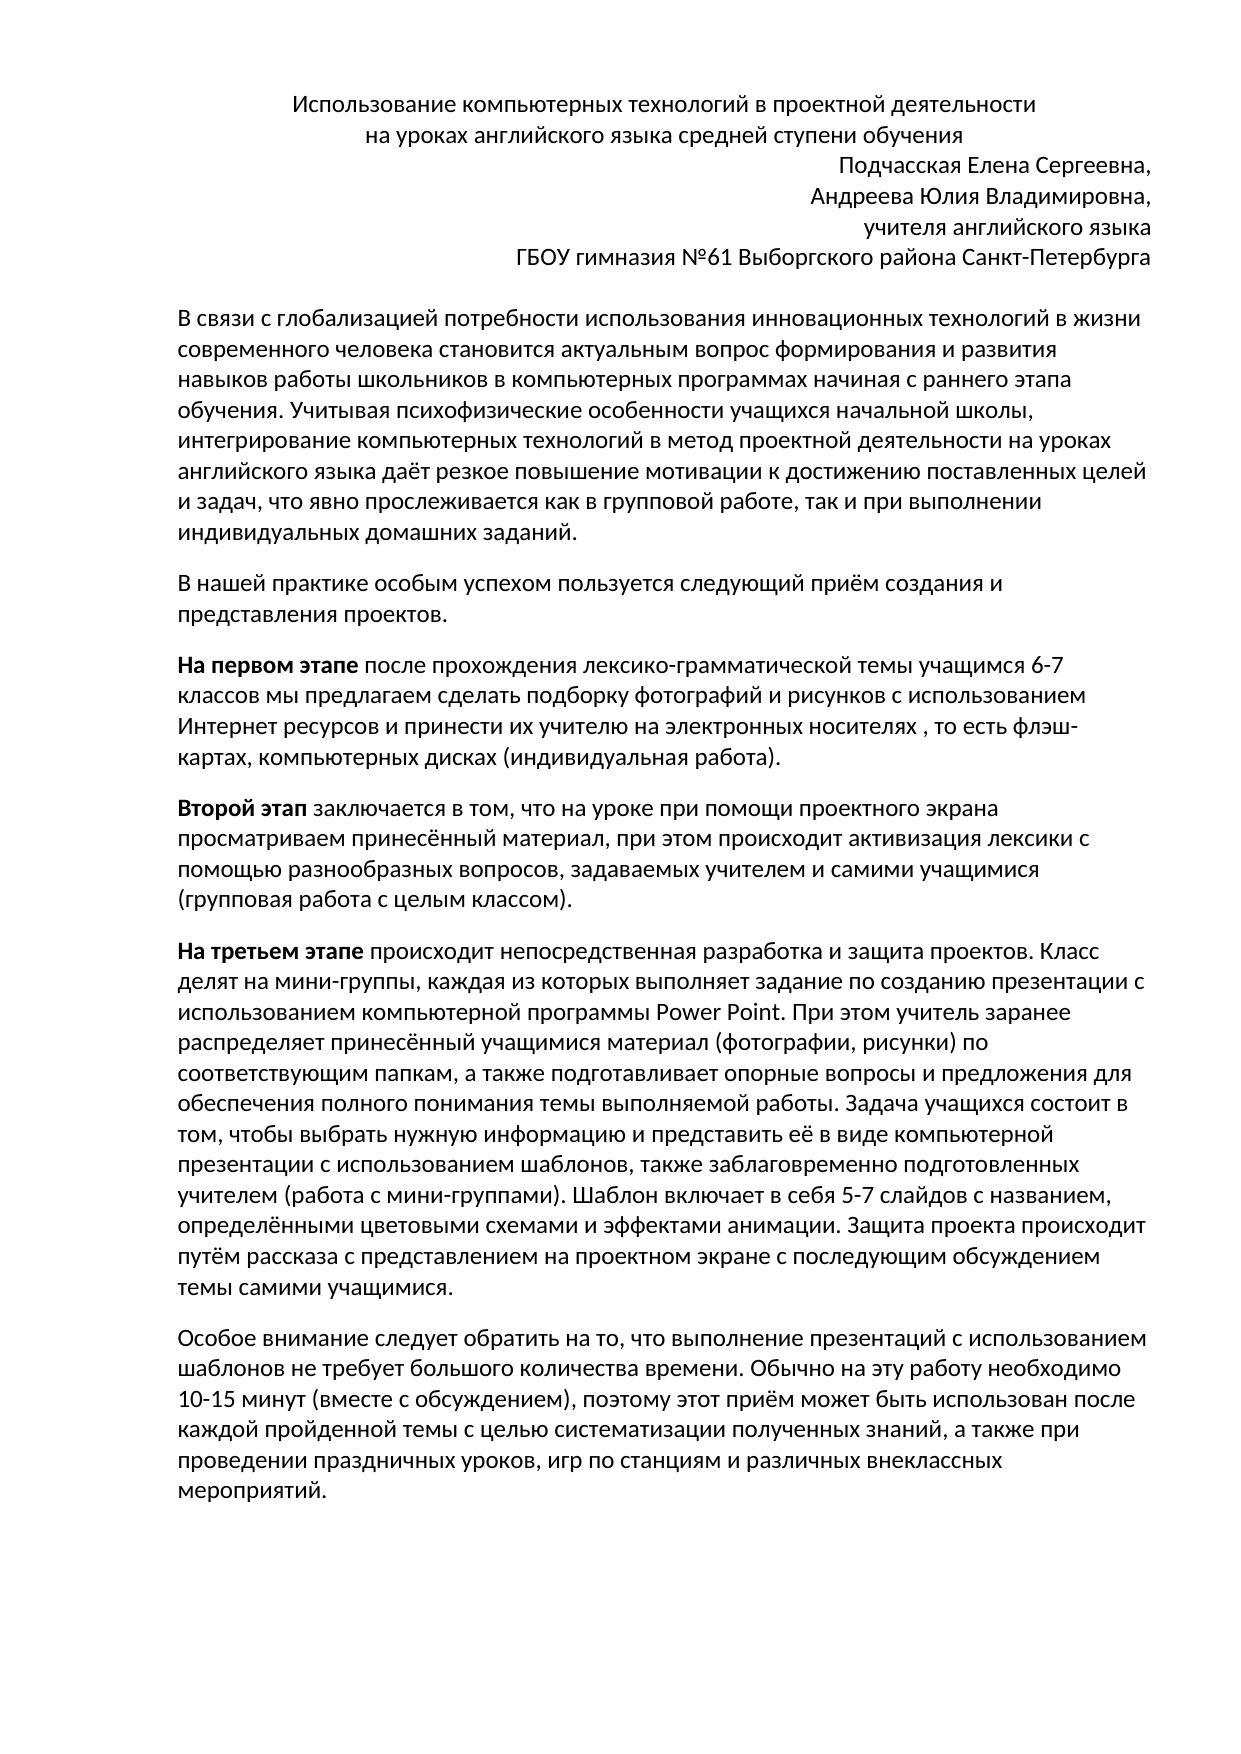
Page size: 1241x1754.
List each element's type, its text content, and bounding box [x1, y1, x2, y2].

text Второй этап заключается в том, что на уроке при помощи проектного экрана просматриваем принесённый материал, при этом происходит активизация лексики с помощью разнообразных вопросов, задаваемых учителем и самими учащимися (групповая работа с целым классом). [177, 792, 1152, 914]
text Использование компьютерных технологий в проектной деятельности [177, 89, 1152, 119]
text В связи с глобализацией потребности использования инновационных технологий в жизни современного человека становится актуальным вопрос формирования и развития навыков работы школьников в компьютерных программах начиная с раннего этапа обучения. Учитывая психофизические особенности учащихся начальной школы, интегрирование компьютерных технологий в метод проектной деятельности на уроках английского языка даёт резкое повышение мотивации к достижению поставленных целей и задач, что явно прослеживается как в групповой работе, так и при выполнении индивидуальных домашних заданий. [177, 302, 1152, 546]
text На первом этапе после прохождения лексико-грамматической темы учащимся 6-7 классов мы предлагаем сделать подборку фотографий и рисунков с использованием Интернет ресурсов и принести их учителю на электронных носителях , то есть флэш-картах, компьютерных дисках (индивидуальная работа). [177, 649, 1152, 771]
text на уроках английского языка средней ступени обучения [177, 119, 1152, 150]
text Подчасская Елена Сергеевна, [177, 150, 1152, 180]
text Андреева Юлия Владимировна, [177, 180, 1152, 211]
text учителя английского языка [177, 211, 1152, 241]
text Особое внимание следует обратить на то, что выполнение презентаций с использованием шаблонов не требует большого количества времени. Обычно на эту работу необходимо 10-15 минут (вместе с обсуждением), поэтому этот приём может быть использован после каждой пройденной темы с целью систематизации полученных знаний, а также при проведении праздничных уроков, игр по станциям и различных внеклассных мероприятий. [177, 1322, 1152, 1505]
text ГБОУ гимназия №61 Выборгского района Санкт-Петербурга [177, 241, 1152, 272]
text На третьем этапе происходит непосредственная разработка и защита проектов. Класс делят на мини-группы, каждая из которых выполняет задание по созданию презентации с использованием компьютерной программы Power Point. При этом учитель заранее распределяет принесённый учащимися материал (фотографии, рисунки) по соответствующим папкам, а также подготавливает опорные вопросы и предложения для обеспечения полного понимания темы выполняемой работы. Задача учащихся состоит в том, чтобы выбрать нужную информацию и представить её в виде компьютерной презентации с использованием шаблонов, также заблаговременно подготовленных учителем (работа с мини-группами). Шаблон включает в себя 5-7 слайдов с названием, определёнными цветовыми схемами и эффектами анимации. Защита проекта происходит путём рассказа с представлением на проектном экране с последующим обсуждением темы самими учащимися. [177, 935, 1152, 1301]
text В нашей практике особым успехом пользуется следующий приём создания и представления проектов. [177, 567, 1152, 628]
